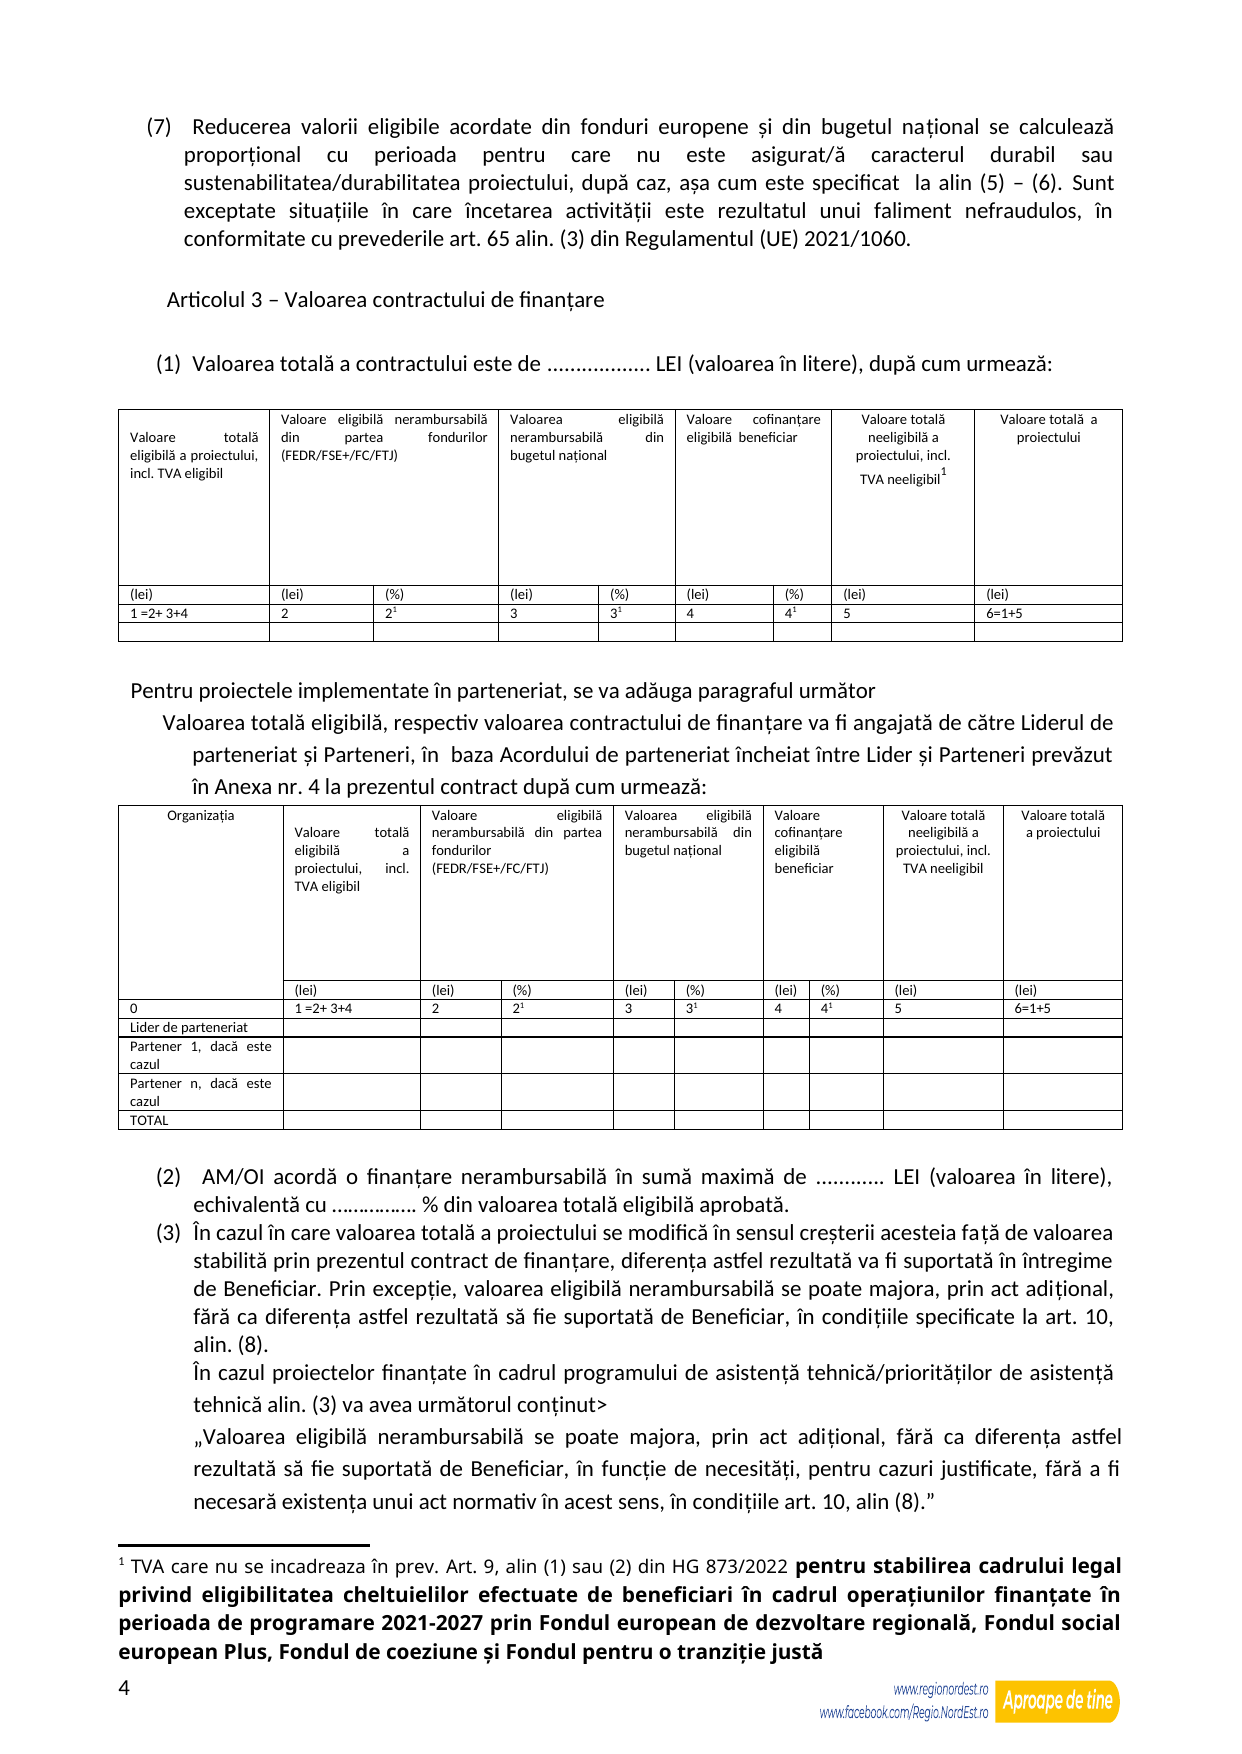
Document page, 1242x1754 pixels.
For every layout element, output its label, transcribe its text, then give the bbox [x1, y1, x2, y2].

table_header Valoare totală neeligibilă a proiectului, incl. TVA neeligibil [832, 410, 974, 584]
table_cell [614, 1019, 674, 1036]
text Valoarea totală eligibilă, respectiv valoarea contractului de finanțare va fi angajată de către Liderul de parteneriat și Parteneri, în baza Acordului de parteneriat încheiat între Lider și Parteneri prevăzut în Anexa nr. 4 la prezentul contract după cum urmează: [162, 708, 1114, 801]
table_header Valoare cofinanțare eligibilă beneficiar [764, 806, 883, 980]
table_cell [675, 1074, 763, 1110]
table_cell [1004, 1019, 1122, 1036]
table_cell (%) [810, 981, 883, 999]
table_cell (lei) [270, 586, 373, 603]
table_header Valoare eligibilă nerambursabilă din partea fondurilor (FEDR/FSE+/FC/FTJ) [270, 410, 498, 584]
table_header Valoare eligibilă nerambursabilă din partea fondurilor (FEDR/FSE+/FC/FTJ) [421, 806, 613, 980]
table_cell [832, 623, 974, 641]
table_cell [975, 623, 1122, 641]
table_cell [499, 623, 598, 641]
table_cell (lei) [119, 586, 269, 603]
table_cell TOTAL [119, 1111, 283, 1129]
list „Valoarea eligibilă nerambursabilă se poate majora, prin act adițional, fără ca diferența astfel rezultată să fie suportată de Beneficiar, în funcţie de necesităţi, pentru cazuri justificate, fără a fi necesară existența unui act normativ în acest sens, în condițiile art. 10, alin (8).” [193, 1422, 1122, 1515]
table_cell [599, 623, 675, 641]
table_cell [810, 1019, 883, 1036]
table_cell [764, 1074, 809, 1110]
table_cell 6=1+5 [975, 605, 1122, 622]
table_cell [884, 1038, 1003, 1073]
table_cell [810, 1038, 883, 1073]
list Reducerea valorii eligibile acordate din fonduri europene și din bugetul național se calculează proporțional cu perioada pentru care nu este asigurat/ă caracterul durabil sau sustenabilitatea/durabilitatea proiectului, după caz, așa cum este specificat la alin (5) – (6). Sunt exceptate situațiile în care încetarea activității este rezultatul unui faliment nefraudulos, în conformitate cu prevederile art. 65 alin. (3) din Regulamentul (UE) 2021/1060. [146, 112, 1114, 253]
table_cell (%) [502, 981, 613, 999]
table_header Valoare totală a proiectului [975, 410, 1122, 584]
text Articolul 3 – Valoarea contractului de finanțare [118, 285, 1122, 313]
list În cazul în care valoarea totală a proiectului se modifică în sensul creșterii acesteia față de valoarea stabilită prin prezentul contract de finanțare, diferența astfel rezultată va fi suportată în întregime de Beneficiar. Prin excepție, valoarea eligibilă nerambursabilă se poate majora, prin act adițional, fără ca diferența astfel rezultată să fie suportată de Beneficiar, în condițiile specificate la art. 10, alin. (8). [156, 1218, 1114, 1358]
table_cell [421, 1074, 501, 1110]
table_cell [884, 1074, 1003, 1110]
table_cell [764, 1038, 809, 1073]
table_cell [270, 623, 373, 641]
table_header Organizația [119, 806, 283, 999]
table_cell [284, 1074, 420, 1110]
text În cazul proiectelor finanțate în cadrul programului de asistență tehnică/priorităților de asistență tehnică alin. (3) va avea următorul conținut> [193, 1358, 1114, 1418]
table_cell [675, 1019, 763, 1036]
table_cell 2 [270, 605, 373, 622]
table_cell [1004, 1038, 1122, 1073]
table_cell [1004, 1111, 1122, 1129]
table_cell 6=1+5 [1004, 1000, 1122, 1018]
table_cell 31 [599, 605, 675, 622]
table_cell [1004, 1074, 1122, 1110]
table_cell [764, 1111, 809, 1129]
table_cell [421, 1111, 501, 1129]
table_cell [884, 1019, 1003, 1036]
table_cell (lei) [614, 981, 674, 999]
table_cell [614, 1111, 674, 1129]
table_cell 0 [119, 1000, 283, 1018]
table_cell Partener n, dacă este cazul [119, 1074, 283, 1110]
table_cell (%) [774, 586, 831, 603]
table_header Valoare totală eligibilă a proiectului, incl. TVA eligibil [284, 806, 420, 980]
table_header Valoarea eligibilă nerambursabilă din bugetul național [614, 806, 763, 980]
table_cell 41 [774, 605, 831, 622]
table_cell [502, 1111, 613, 1129]
table_cell (lei) [499, 586, 598, 603]
table_cell 41 [810, 1000, 883, 1018]
table_header Valoare cofinanțare eligibilă beneficiar [676, 410, 831, 584]
table_cell 5 [832, 605, 974, 622]
list AM/OI acordă o finanțare nerambursabilă în sumă maximă de ............ LEI (valoarea în litere), echivalentă cu ……………. % din valoarea totală eligibilă aprobată. [156, 1162, 1114, 1218]
text Pentru proiectele implementate în parteneriat, se va adăuga paragraful următor [130, 674, 1122, 704]
table_cell [421, 1038, 501, 1073]
table_header Valoare totală eligibilă a proiectului, incl. TVA eligibil [119, 410, 269, 584]
table_cell 1 =2+ 3+4 [119, 605, 269, 622]
table_cell [421, 1019, 501, 1036]
table_cell (%) [675, 981, 763, 999]
table_cell [614, 1074, 674, 1110]
table_cell [614, 1038, 674, 1073]
table_cell [884, 1111, 1003, 1129]
table_cell (lei) [764, 981, 809, 999]
table_cell [810, 1074, 883, 1110]
table_cell [284, 1019, 420, 1036]
table_cell (lei) [832, 586, 974, 603]
table_cell [675, 1038, 763, 1073]
table_cell [284, 1111, 420, 1129]
table_header Valoarea eligibilă nerambursabilă din bugetul național [499, 410, 675, 584]
table_cell [119, 623, 269, 641]
table_header Valoare totală neeligibilă a proiectului, incl. TVA neeligibil [884, 806, 1003, 980]
table_cell 2 [421, 1000, 501, 1018]
table_cell (lei) [676, 586, 773, 603]
table_cell [675, 1111, 763, 1129]
table_cell (lei) [284, 981, 420, 999]
table_cell 4 [676, 605, 773, 622]
table_cell (lei) [1004, 981, 1122, 999]
table_cell [502, 1038, 613, 1073]
table_cell [502, 1019, 613, 1036]
table_cell [676, 623, 773, 641]
table_cell 31 [675, 1000, 763, 1018]
table_cell [810, 1111, 883, 1129]
table_cell 5 [884, 1000, 1003, 1018]
table_header Valoare totală a proiectului [1004, 806, 1122, 980]
table_cell Lider de parteneriat [119, 1019, 283, 1036]
table_cell [764, 1019, 809, 1036]
table_cell 4 [764, 1000, 809, 1018]
table_cell (%) [599, 586, 675, 603]
table_cell [284, 1038, 420, 1073]
table_cell [374, 623, 498, 641]
table_cell [774, 623, 831, 641]
table_cell 21 [374, 605, 498, 622]
table_cell 1 =2+ 3+4 [284, 1000, 420, 1018]
table_cell (lei) [421, 981, 501, 999]
table_cell (%) [374, 586, 498, 603]
table_cell 21 [502, 1000, 613, 1018]
table_cell Partener 1, dacă este cazul [119, 1038, 283, 1073]
table_cell 3 [614, 1000, 674, 1018]
table_cell [502, 1074, 613, 1110]
list Valoarea totală a contractului este de .................. LEI (valoarea în litere), după cum urmează: [156, 349, 1114, 377]
table_cell (lei) [975, 586, 1122, 603]
table_cell 3 [499, 605, 598, 622]
table_cell (lei) [884, 981, 1003, 999]
